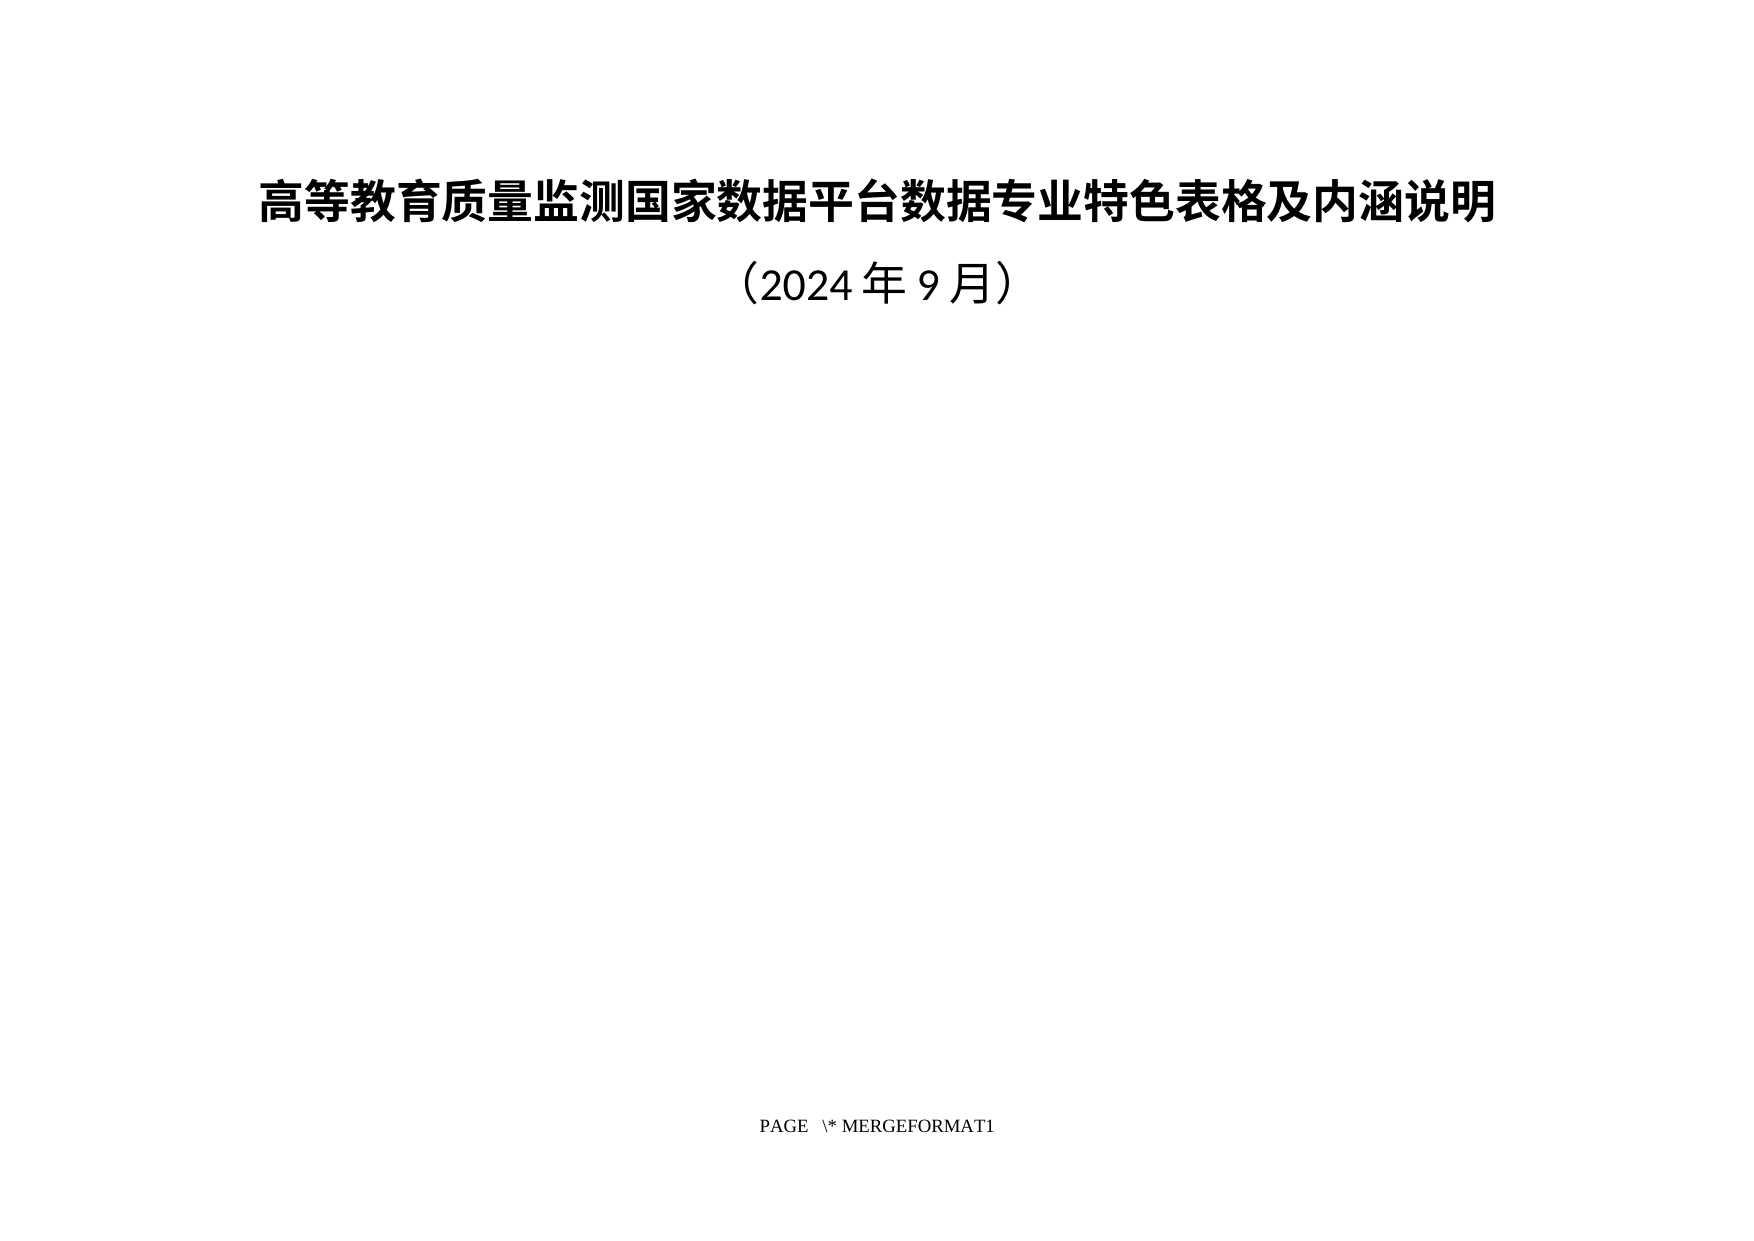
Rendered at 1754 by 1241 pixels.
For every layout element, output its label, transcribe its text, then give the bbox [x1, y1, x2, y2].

subtitle 高等教育质量监测国家数据平台数据专业特色表格及内涵说明 [187, 165, 1566, 231]
text （2024年9月） [187, 231, 1566, 329]
